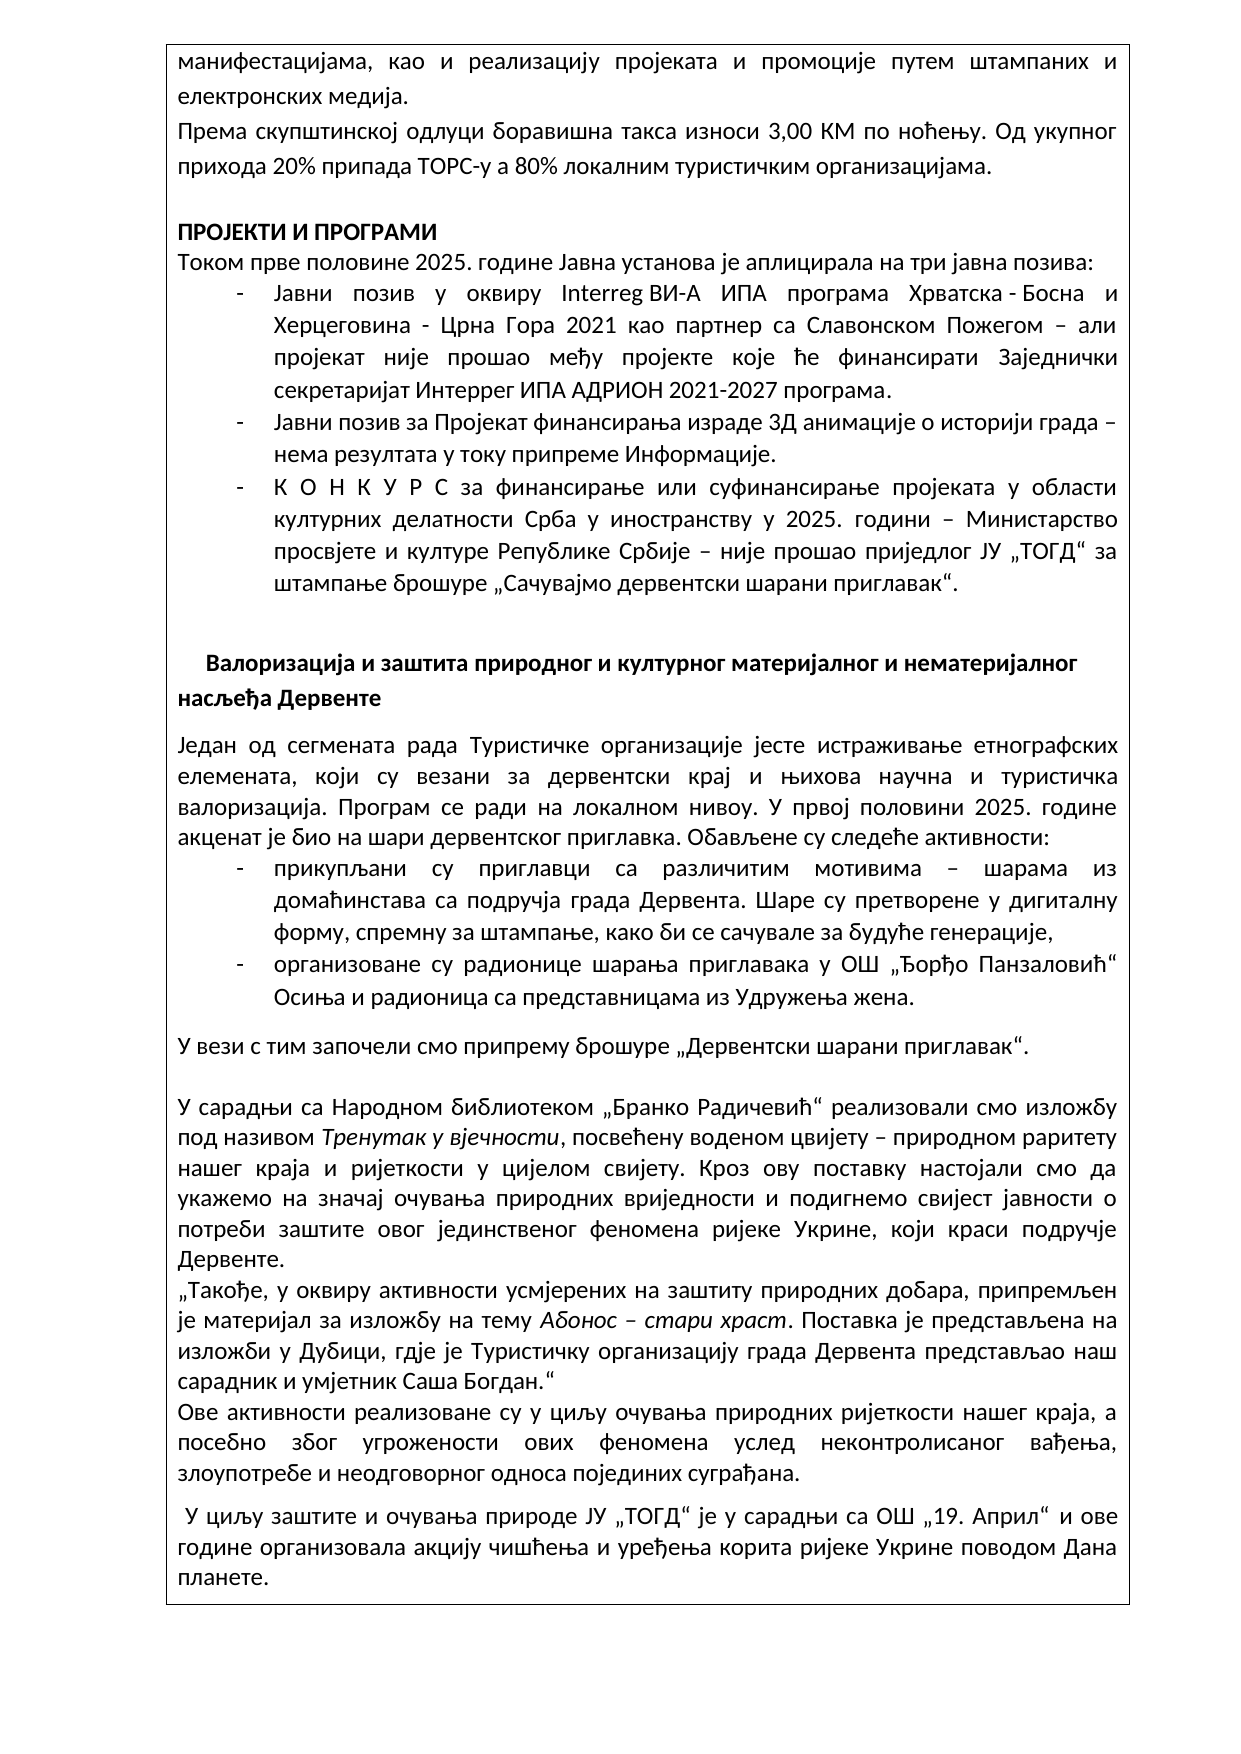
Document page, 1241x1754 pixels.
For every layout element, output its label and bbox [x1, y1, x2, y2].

table_header [167, 45, 1129, 1604]
